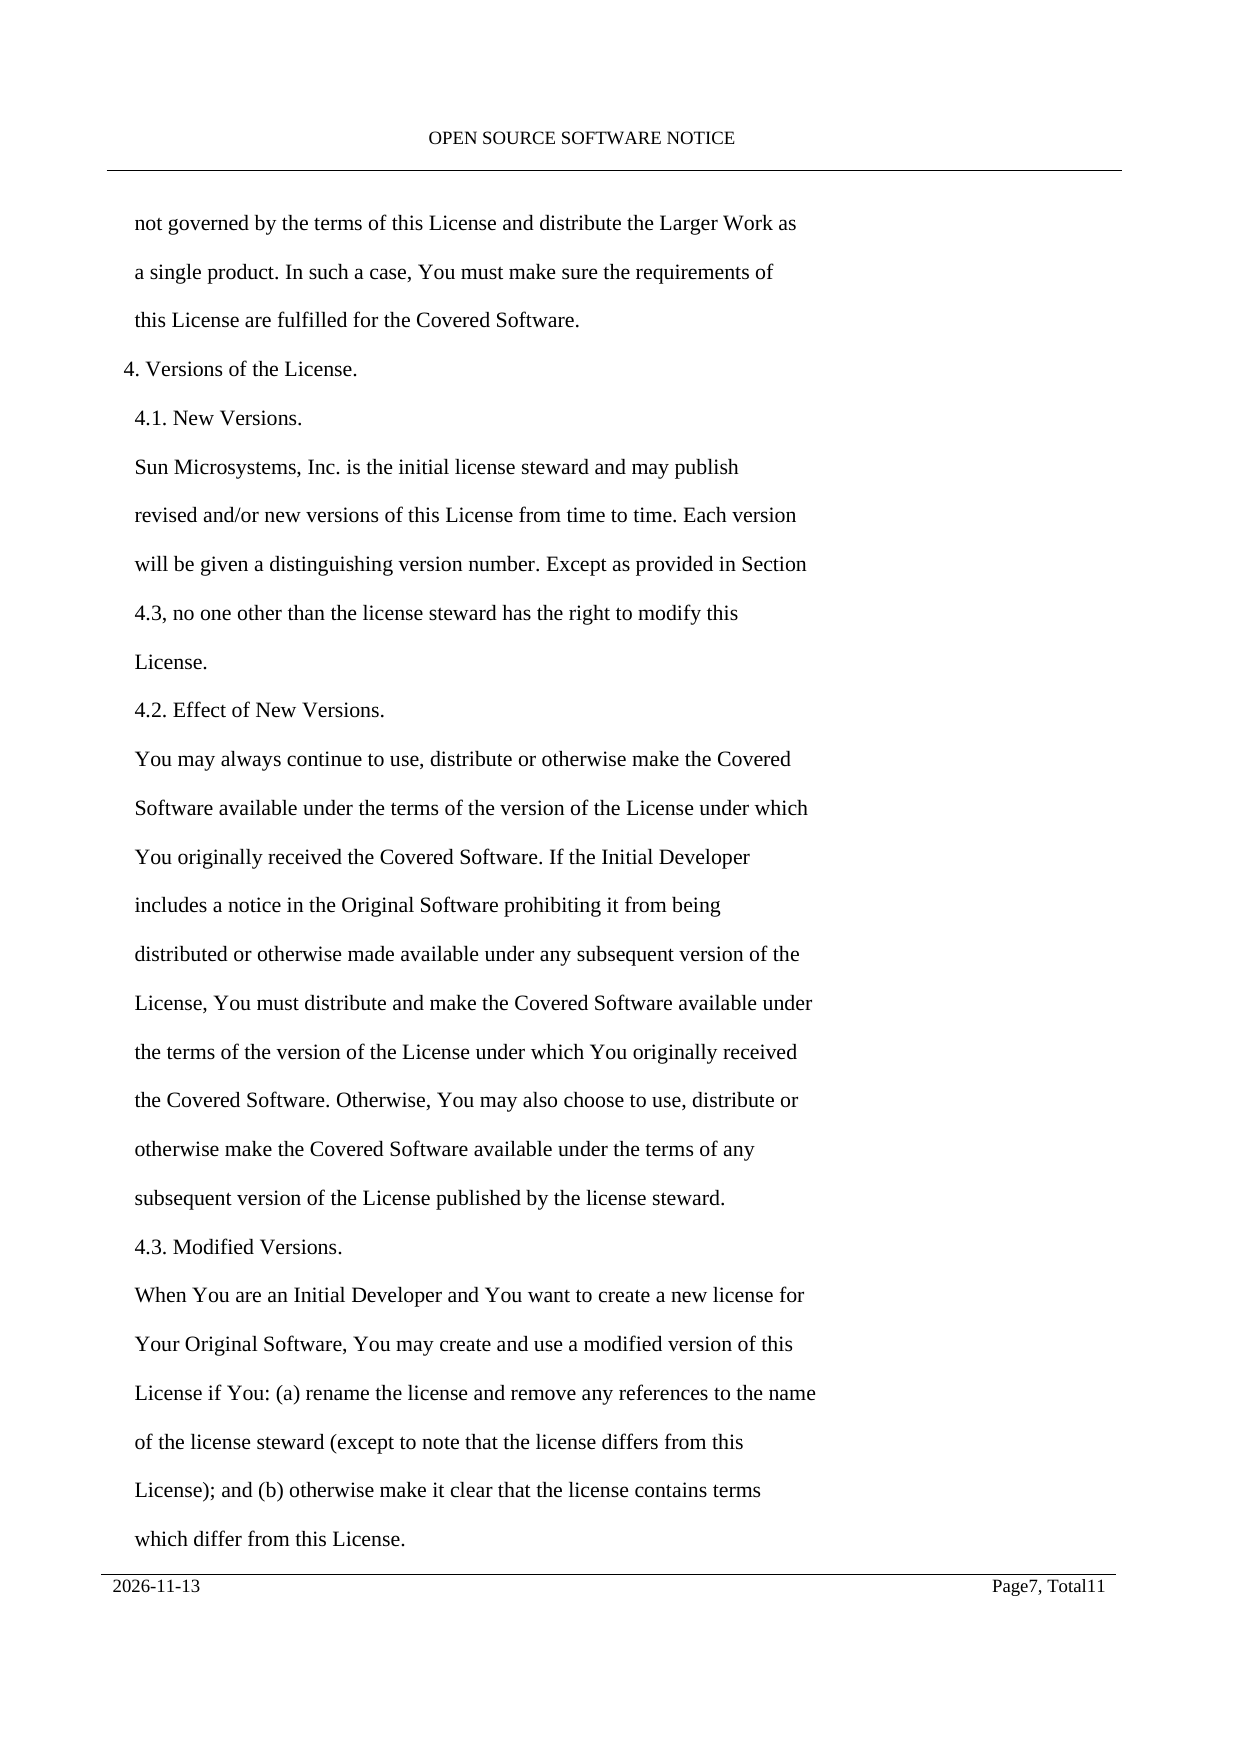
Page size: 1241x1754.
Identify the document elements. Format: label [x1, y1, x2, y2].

text [112, 206, 1128, 1555]
